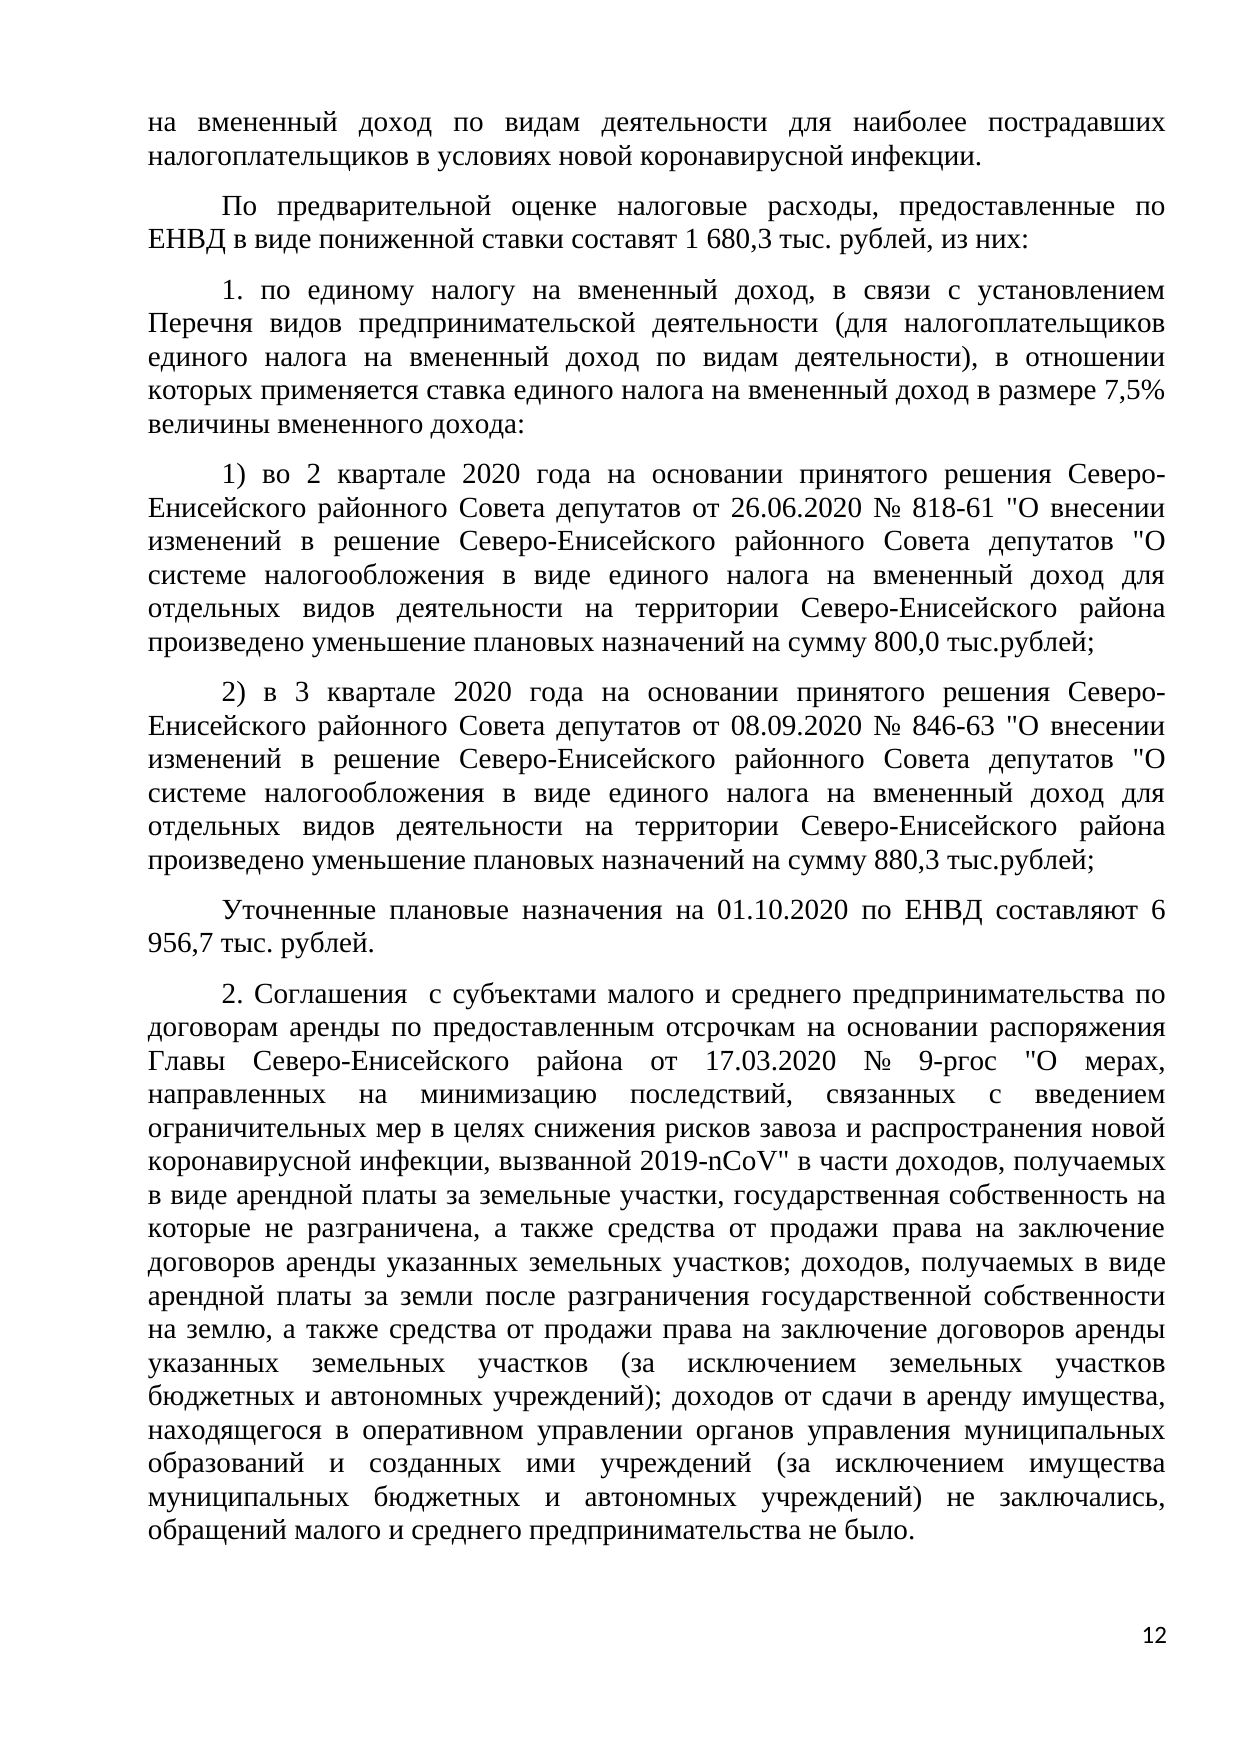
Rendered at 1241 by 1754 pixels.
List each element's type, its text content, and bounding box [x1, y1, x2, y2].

text 1) во 2 квартале 2020 года на основании принятого решения Северо-Енисейского районного Совета депутатов от 26.06.2020 № 818-61 "О внесении изменений в решение Северо-Енисейского районного Совета депутатов "О системе налогообложения в виде единого налога на вмененный доход для отдельных видов деятельности на территории Северо-Енисейского района произведено уменьшение плановых назначений на сумму 800,0 тыс.рублей; [148, 456, 1167, 657]
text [148, 104, 1167, 171]
text Уточненные плановые назначения на 01.10.2020 по ЕНВД составляют 6 956,7 тыс. рублей. [148, 892, 1167, 959]
text 2) в 3 квартале 2020 года на основании принятого решения Северо-Енисейского районного Совета депутатов от 08.09.2020 № 846-63 "О внесении изменений в решение Северо-Енисейского районного Совета депутатов "О системе налогообложения в виде единого налога на вмененный доход для отдельных видов деятельности на территории Северо-Енисейского района произведено уменьшение плановых назначений на сумму 880,3 тыс.рублей; [148, 674, 1167, 875]
text 2. Соглашения с субъектами малого и среднего предпринимательства по договорам аренды по предоставленным отсрочкам на основании распоряжения Главы Северо-Енисейского района от 17.03.2020 № 9-ргос "О мерах, направленных на минимизацию последствий, связанных с введением ограничительных мер в целях снижения рисков завоза и распространения новой коронавирусной инфекции, вызванной 2019-nCoV" в части доходов, получаемых в виде арендной платы за земельные участки, государственная собственность на которые не разграничена, а также средства от продажи права на заключение договоров аренды указанных земельных участков; доходов, получаемых в виде арендной платы за земли после разграничения государственной собственности на землю, а также средства от продажи права на заключение договоров аренды указанных земельных участков (за исключением земельных участков бюджетных и автономных учреждений); доходов от сдачи в аренду имущества, находящегося в оперативном управлении органов управления муниципальных образований и созданных ими учреждений (за исключением имущества муниципальных бюджетных и автономных учреждений) не заключались, обращений малого и среднего предпринимательства не было. [148, 976, 1167, 1546]
text По предварительной оценке налоговые расходы, предоставленные по ЕНВД в виде пониженной ставки составят 1 680,3 тыс. рублей, из них: [148, 188, 1167, 255]
text 1. по единому налогу на вмененный доход, в связи с установлением Перечня видов предпринимательской деятельности (для налогоплательщиков единого налога на вмененный доход по видам деятельности), в отношении которых применяется ставка единого налога на вмененный доход в размере 7,5% величины вмененного дохода: [148, 272, 1167, 439]
